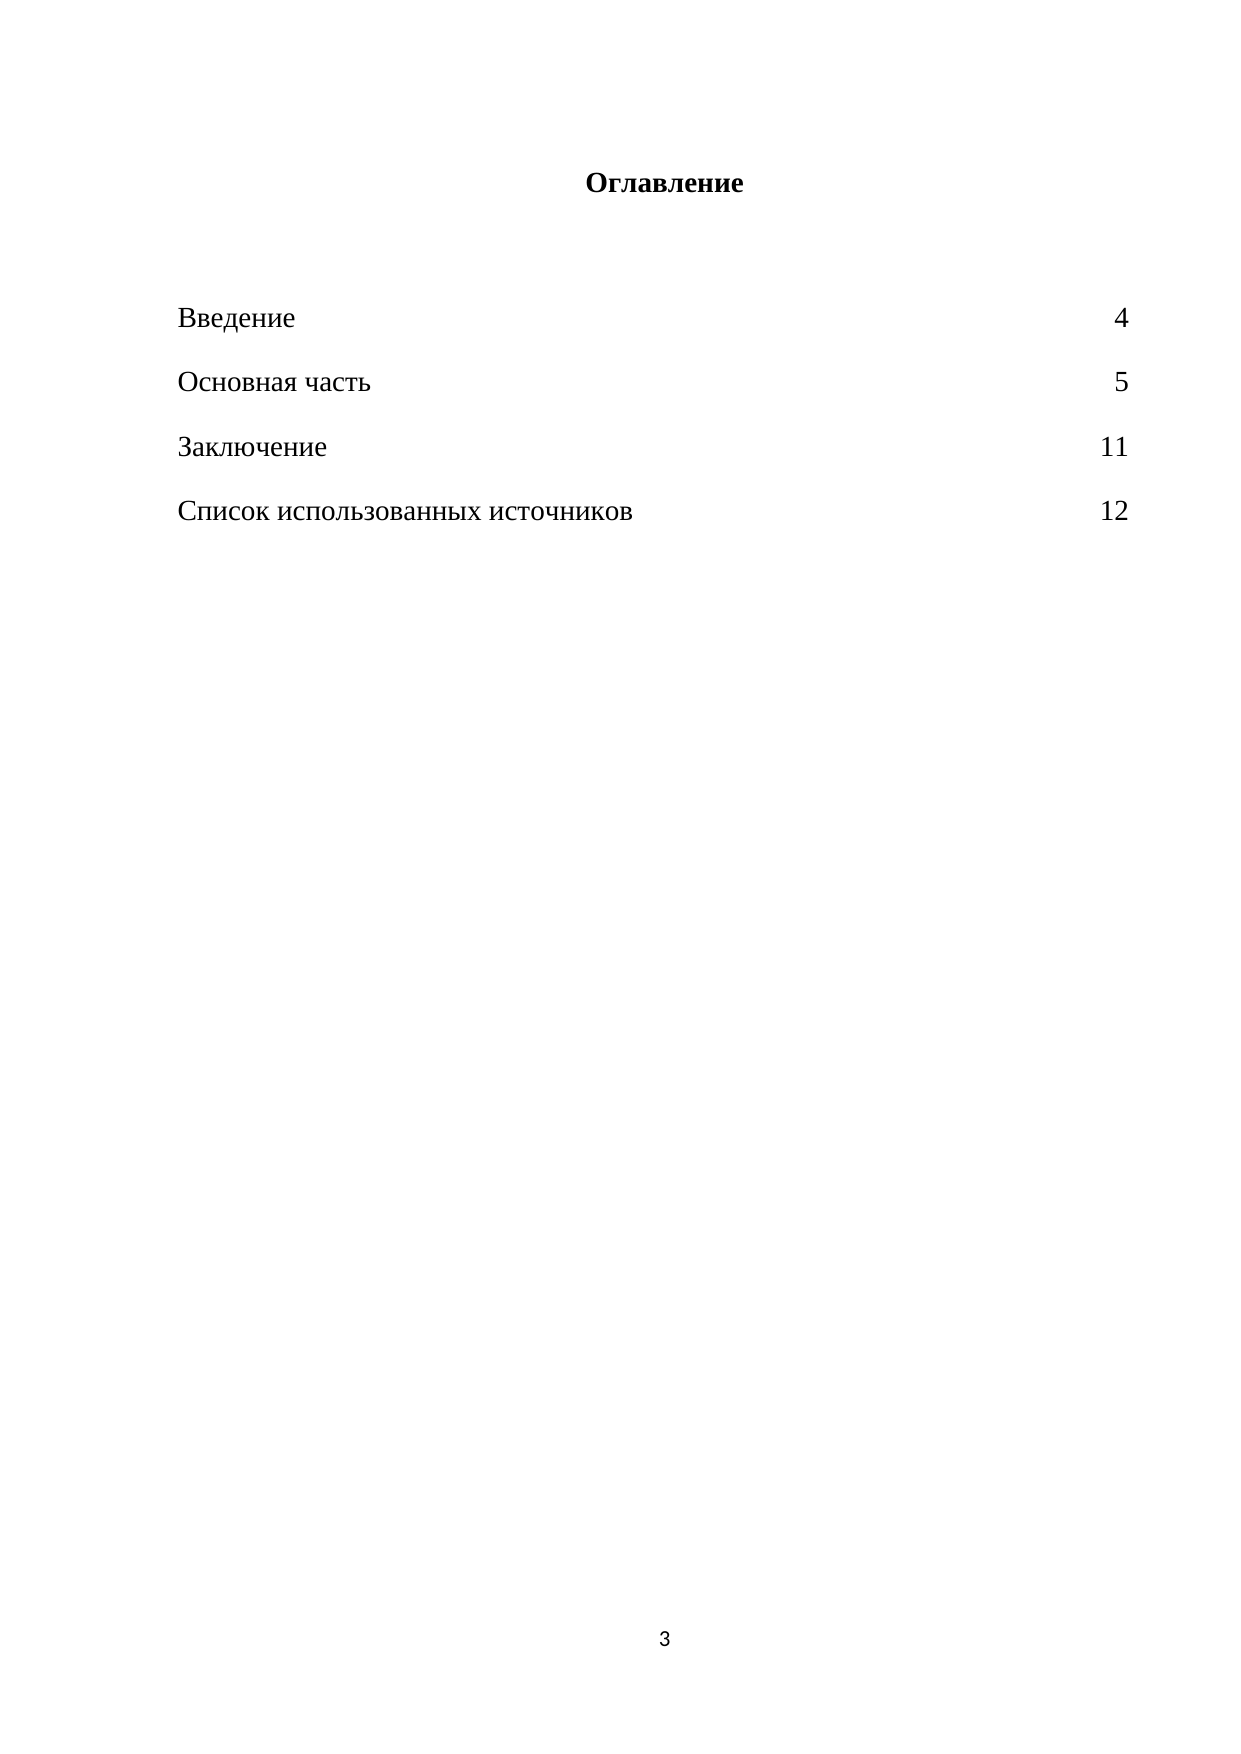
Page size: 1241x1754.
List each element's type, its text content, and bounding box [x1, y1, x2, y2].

table_cell Список использованных источников [167, 493, 654, 556]
text Оглавление [177, 165, 1152, 198]
table_cell Заключение [167, 429, 654, 492]
table_cell 5 [655, 364, 1139, 428]
table_header Введение [167, 300, 654, 363]
table_cell 12 [655, 493, 1139, 556]
table_cell 11 [655, 429, 1139, 492]
table_cell Основная часть [167, 364, 654, 428]
table_header 4 [655, 300, 1139, 363]
